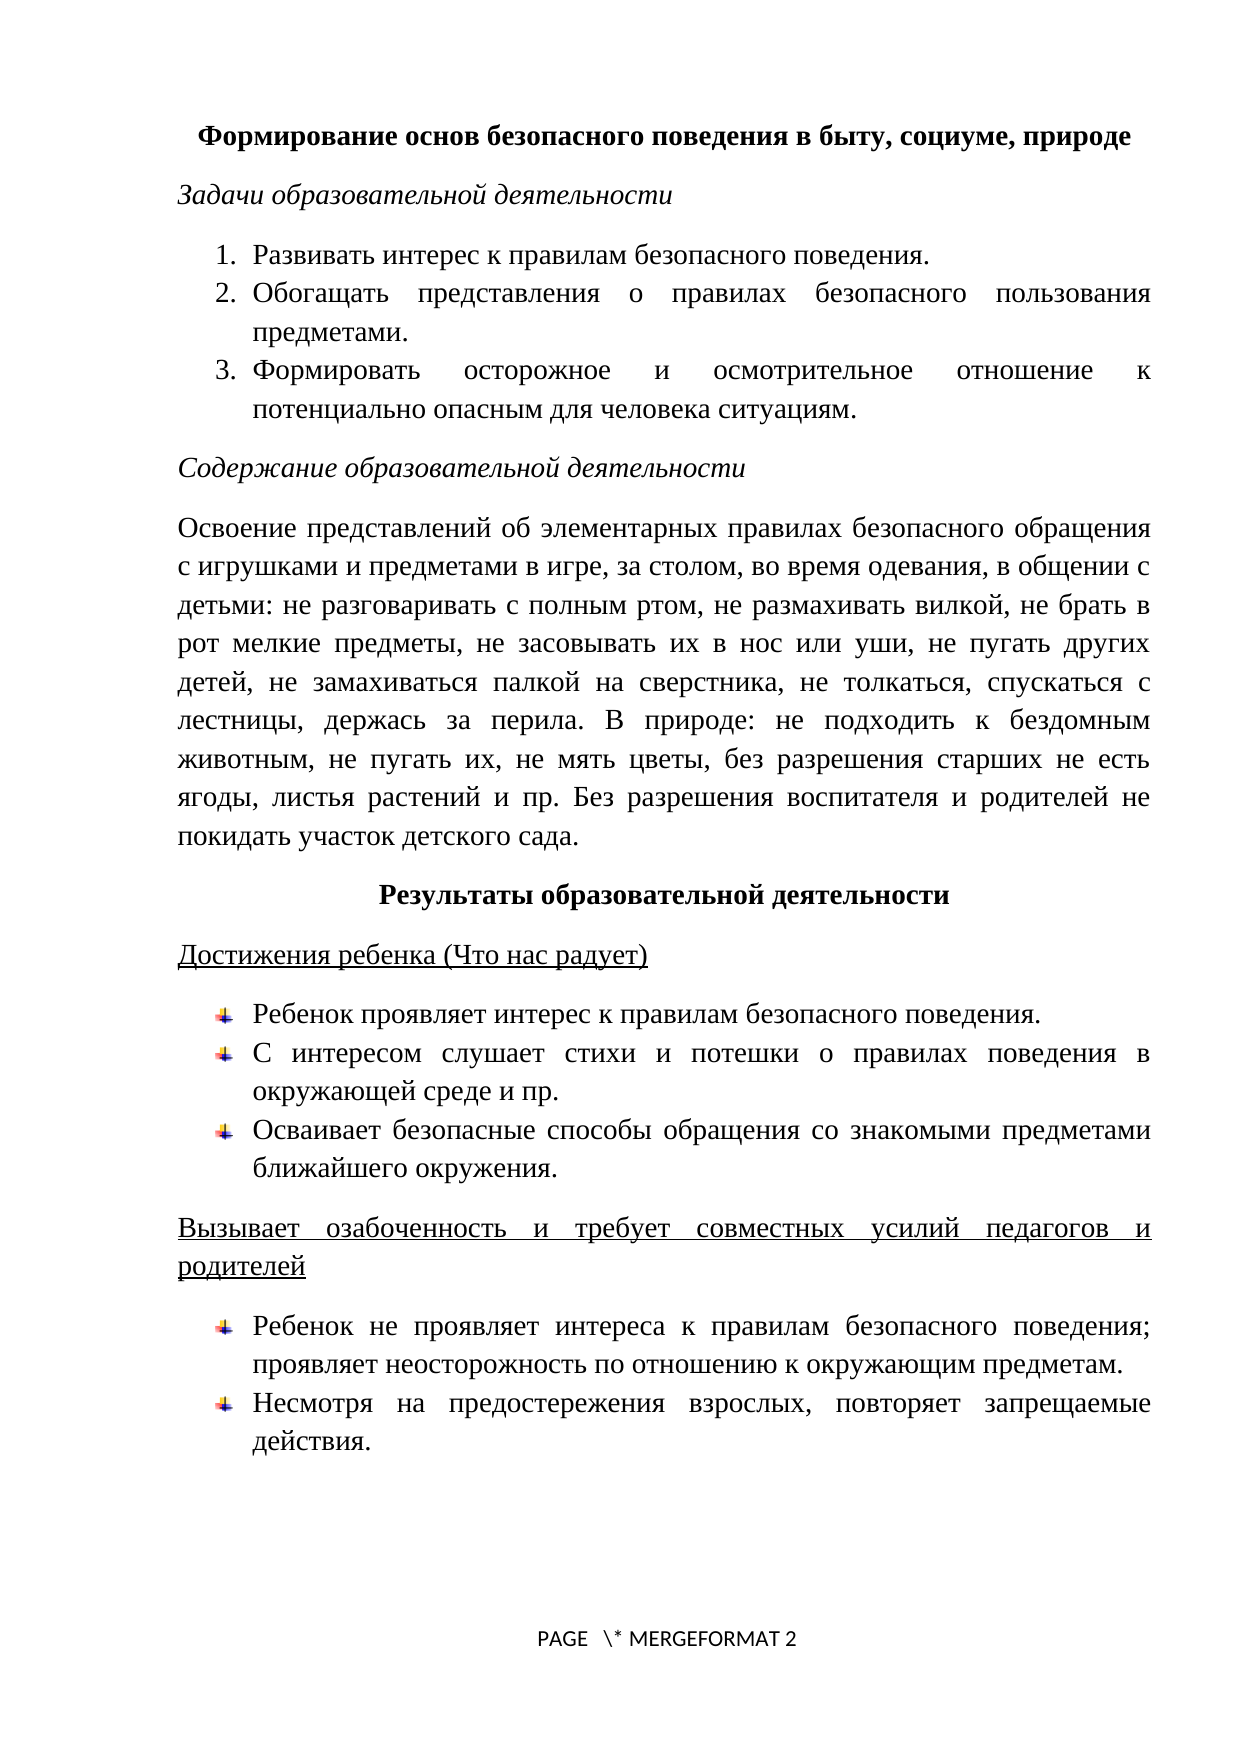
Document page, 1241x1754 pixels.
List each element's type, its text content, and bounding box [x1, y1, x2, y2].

list Формировать осторожное и осмотрительное отношение к потенциально опасным для человека ситуациям. [215, 352, 1152, 424]
picture [215, 1006, 233, 1024]
list Ребенок проявляет интерес к правилам безопасного поведения. [215, 996, 1152, 1030]
list Обогащать представления о правилах безопасного пользования предметами. [215, 275, 1152, 347]
picture [215, 1045, 233, 1062]
picture [215, 1122, 233, 1140]
text Вызывает озабоченность и требует совместных усилий педагогов и родителей [177, 1210, 1152, 1239]
text Освоение представлений об элементарных правилах безопасного обращения с игрушками и предметами в игре, за столом, во время одевания, в общении с детьми: не разговаривать с полным ртом, не размахивать вилкой, не брать в рот мелкие предметы, не засовывать их в нос или уши, не пугать других детей, не замахиваться палкой на сверстника, не толкаться, спускаться с лестницы, держась за перила. В природе: не подходить к бездомным животным, не пугать их, не мять цветы, без разрешения старших не есть ягоды, листья растений и пр. Без разрешения воспитателя и родителей не покидать участок детского сада. [177, 510, 1152, 852]
text Результаты образовательной деятельности [177, 877, 1152, 911]
list Ребенок не проявляет интереса к правилам безопасного поведения; проявляет неосторожность по отношению к окружающим предметам. [215, 1308, 1152, 1380]
list С интересом слушает стихи и потешки о правилах поведения в окружающей среде и пр. [215, 1035, 1152, 1107]
text Формирование основ безопасного поведения в быту, социуме, природе [177, 118, 1152, 152]
list Несмотря на предостережения взрослых, повторяет запрещаемые действия. [215, 1385, 1152, 1457]
text Задачи образовательной деятельности [177, 177, 1152, 211]
text Содержание образовательной деятельности [177, 450, 1152, 484]
list Осваивает безопасные способы обращения со знакомыми предметами ближайшего окружения. [215, 1112, 1152, 1184]
picture [215, 1395, 233, 1412]
picture [215, 1318, 233, 1335]
list Развивать интерес к правилам безопасного поведения. [215, 237, 1152, 270]
text Достижения ребенка (Что нас радует) [177, 937, 1152, 970]
text Вызывает озабоченность и требует совместных усилий педагогов и родителей [177, 1240, 1152, 1282]
